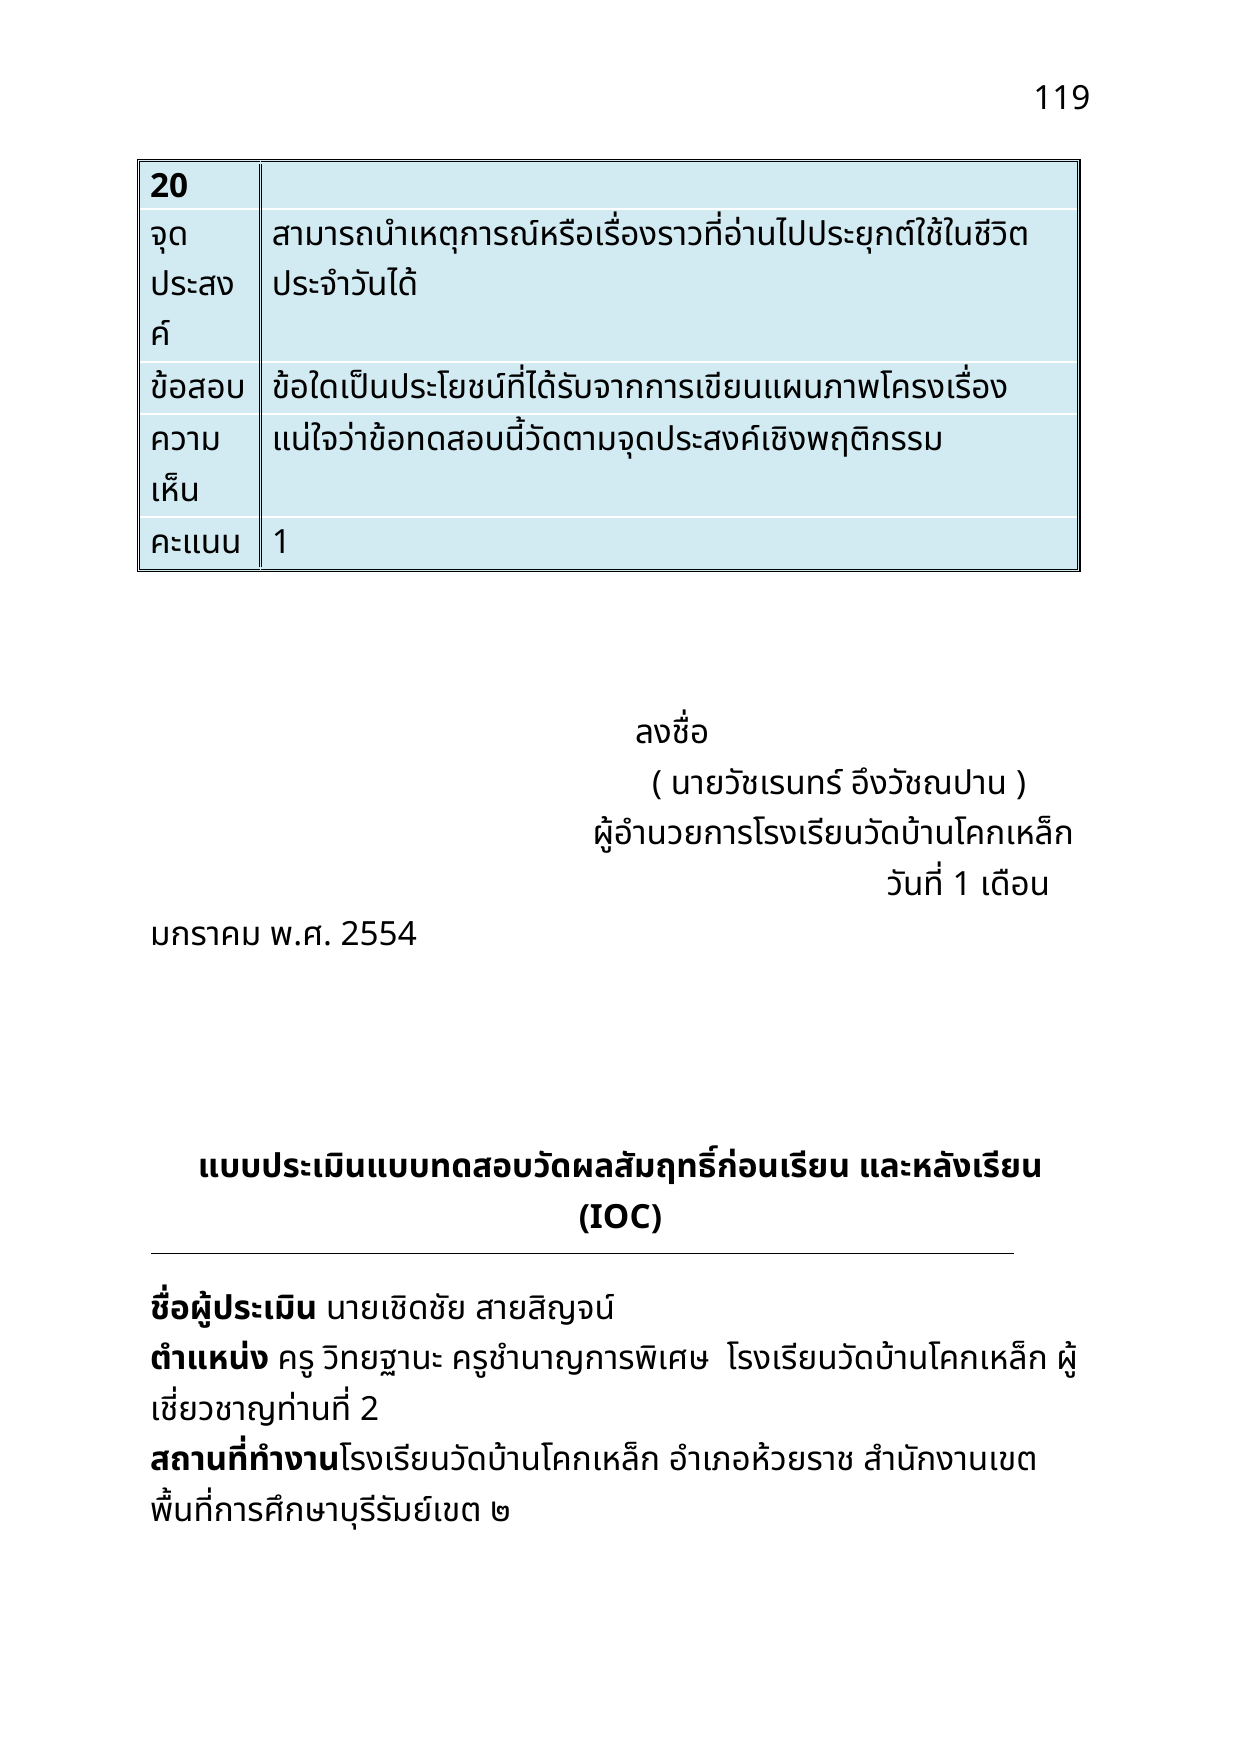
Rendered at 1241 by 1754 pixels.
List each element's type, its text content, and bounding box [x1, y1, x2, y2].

text ตำแหน่ง ครู วิทยฐานะ ครูชำนาญการพิเศษ โรงเรียนวัดบ้านโคกเหล็ก ผู้เชี่ยวชาญท่านที่ 2 [150, 1334, 1090, 1435]
text ชื่อผู้ประเมิน นายเชิดชัย สายสิญจน์ [150, 1284, 1090, 1334]
table_cell ข้อสอบ [140, 363, 259, 413]
table_cell จุดประสงค์ [140, 210, 259, 361]
table_cell [260, 162, 1077, 207]
table_cell ความเห็น [140, 415, 259, 516]
text ผู้อำนวยการโรงเรียนวัดบ้านโคกเหล็ก [575, 809, 1090, 859]
table_cell ข้อที่ 20 [140, 162, 260, 207]
table_cell คะแนน [140, 518, 260, 569]
table_cell 1 [260, 518, 1077, 569]
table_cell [262, 210, 1077, 361]
text วันที่ 1 เดือน มกราคม พ.ศ. 2554 [150, 859, 1090, 961]
table_cell ข้อใดเป็นประโยชน์ที่ได้รับจากการเขียนแผนภาพโครงเรื่อง [262, 363, 1077, 413]
text ลงชื่อ [150, 708, 1090, 758]
text ( นายวัชเรนทร์ อึงวัชณปาน ) [150, 758, 1090, 809]
text แบบประเมินแบบทดสอบวัดผลสัมฤทธิ์ก่อนเรียน และหลังเรียน (IOC) [150, 1142, 1090, 1238]
text สถานที่ทำงานโรงเรียนวัดบ้านโคกเหล็ก อำเภอห้วยราช สำนักงานเขตพื้นที่การศึกษาบุรีรัมย์เขต ๒ [150, 1435, 1090, 1536]
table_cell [262, 415, 1077, 516]
